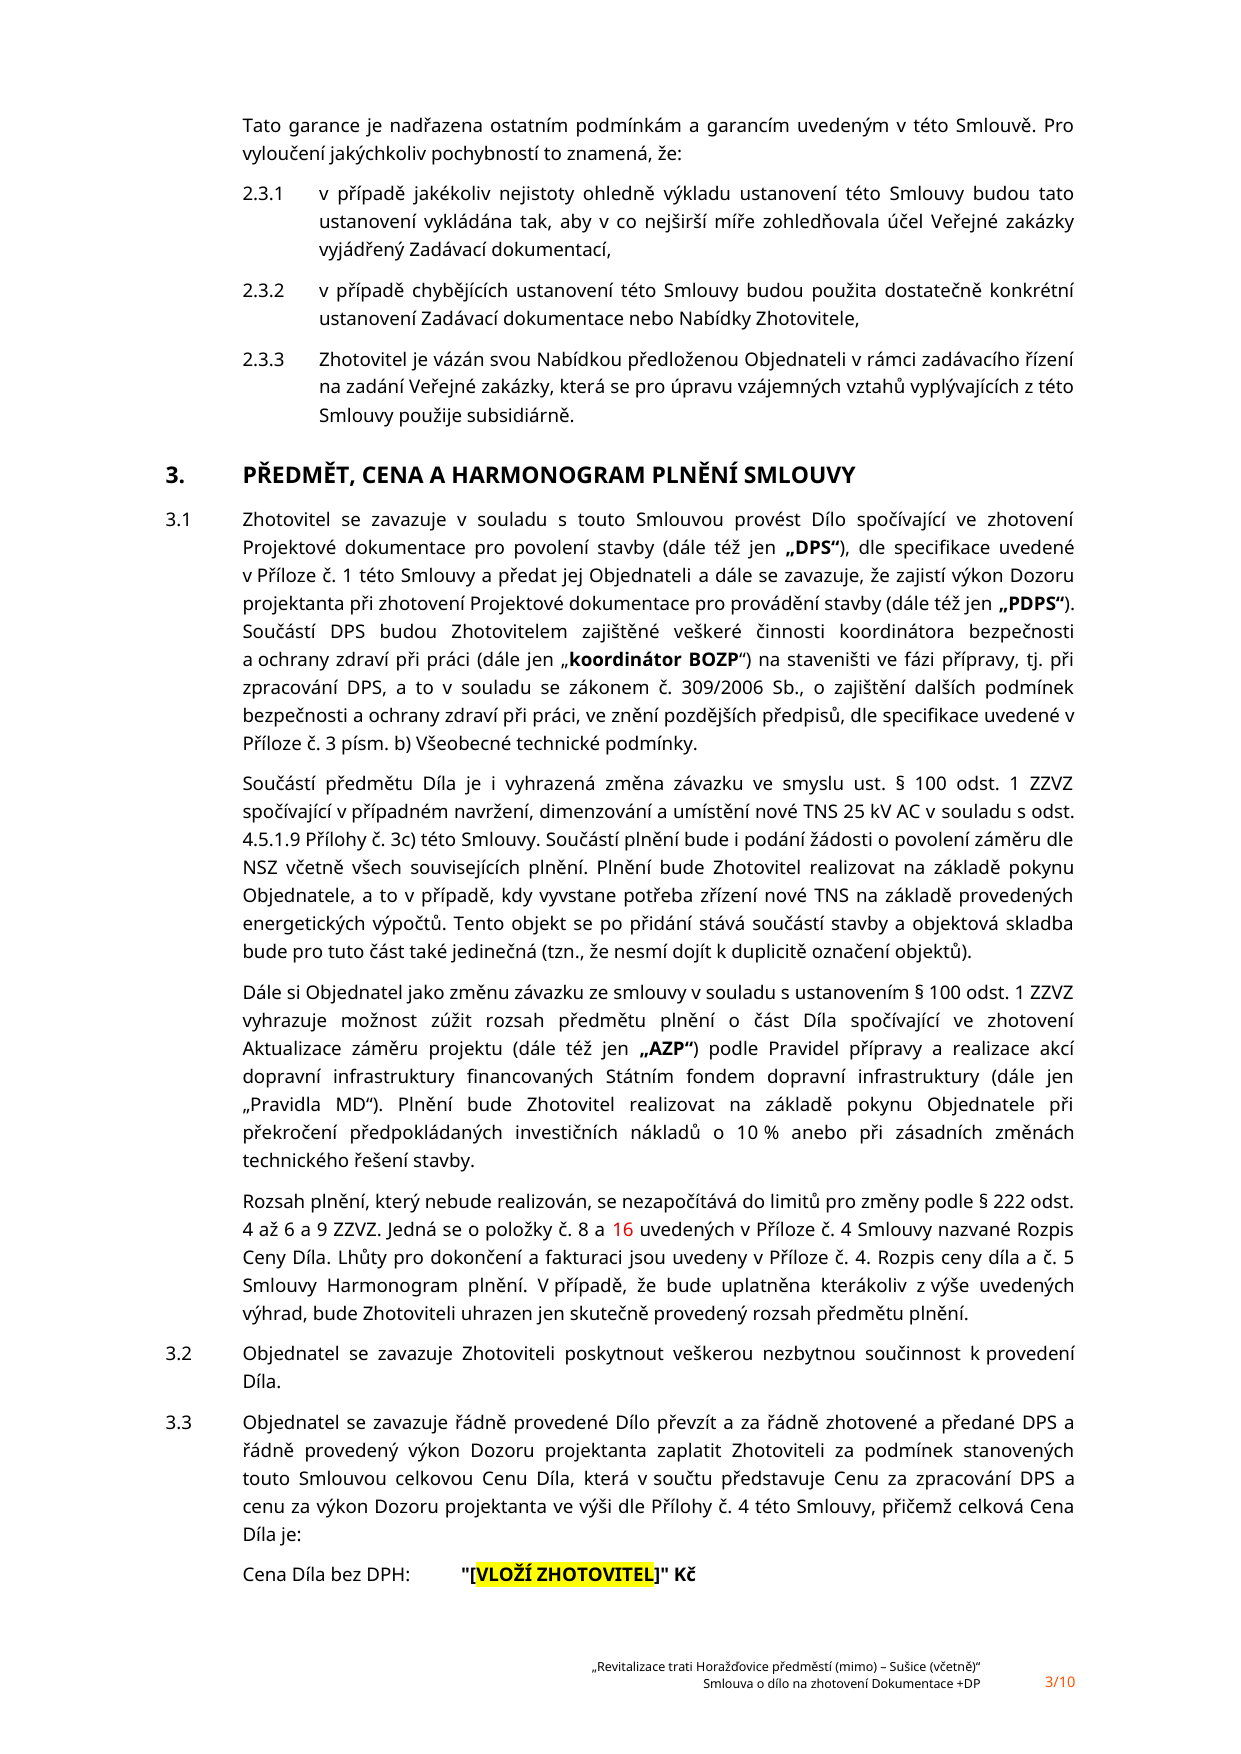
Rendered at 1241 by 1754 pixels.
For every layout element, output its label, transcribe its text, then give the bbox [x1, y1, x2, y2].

text Objednatel se zavazuje řádně provedené Dílo převzít a za řádně zhotovené a předané DPS a řádně provedený výkon Dozoru projektanta zaplatit Zhotoviteli za podmínek stanovených touto Smlouvou celkovou Cenu Díla, která v součtu představuje Cenu za zpracování DPS a cenu za výkon Dozoru projektanta ve výši dle Přílohy č. 4 této Smlouvy, přičemž celková Cena Díla je: [165, 1409, 1075, 1547]
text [165, 112, 1075, 166]
text v případě chybějících ustanovení této Smlouvy budou použita dostatečně konkrétní ustanovení Zadávací dokumentace nebo Nabídky Zhotovitele, [242, 277, 1075, 331]
list Součástí předmětu Díla je i vyhrazená změna závazku ve smyslu ust. § 100 odst. 1 ZZVZ spočívající v případném navržení, dimenzování a umístění nové TNS 25 kV AC v souladu s odst. 4.5.1.9 Přílohy č. 3c) této Smlouvy. Součástí plnění bude i podání žádosti o povolení záměru dle NSZ včetně všech souvisejících plnění. Plnění bude Zhotovitel realizovat na základě pokynu Objednatele, a to v případě, kdy vyvstane potřeba zřízení nové TNS na základě provedených energetických výpočtů. Tento objekt se po přidání stává součástí stavby a objektová skladba bude pro tuto část také jedinečná (tzn., že nesmí dojít k duplicitě označení objektů). [242, 771, 1075, 964]
text Objednatel se zavazuje Zhotoviteli poskytnout veškerou nezbytnou součinnost k provedení Díla. [165, 1341, 1075, 1394]
text Cena Díla bez DPH: "[VLOŽÍ ZHOTOVITEL]" Kč [242, 1562, 476, 1587]
list Rozsah plnění, který nebude realizován, se nezapočítává do limitů pro změny podle § 222 odst. 4 až 6 a 9 ZZVZ. Jedná se o položky č. 8 a 16 uvedených v Příloze č. 4 Smlouvy nazvané Rozpis Ceny Díla. Lhůty pro dokončení a fakturaci jsou uvedeny v Příloze č. 4. Rozpis ceny díla a č. 5 Smlouvy Harmonogram plnění. V případě, že bude uplatněna kterákoliv z výše uvedených výhrad, bude Zhotoviteli uhrazen jen skutečně provedený rozsah předmětu plnění. [242, 1188, 1075, 1326]
text PŘEDMĚT, CENA A HARMONOGRAM PLNĚNÍ SMLOUVY [165, 459, 1075, 490]
text Cena Díla bez DPH: "[VLOŽÍ ZHOTOVITEL]" Kč [654, 1562, 1075, 1587]
text Zhotovitel se zavazuje v souladu s touto Smlouvou provést Dílo spočívající ve zhotovení Projektové dokumentace pro povolení stavby (dále též jen „DPS“), dle specifikace uvedené v Příloze č. 1 této Smlouvy a předat jej Objednateli a dále se zavazuje, že zajistí výkon Dozoru projektanta při zhotovení Projektové dokumentace pro provádění stavby (dále též jen „PDPS“). Součástí DPS budou Zhotovitelem zajištěné veškeré činnosti koordinátora bezpečnosti a ochrany zdraví při práci (dále jen „koordinátor BOZP“) na staveništi ve fázi přípravy, tj. při zpracování DPS, a to v souladu se zákonem č. 309/2006 Sb., o zajištění dalších podmínek bezpečnosti a ochrany zdraví při práci, ve znění pozdějších předpisů, dle specifikace uvedené v Příloze č. 3 písm. b) Všeobecné technické podmínky. [165, 506, 1075, 756]
text v případě jakékoliv nejistoty ohledně výkladu ustanovení této Smlouvy budou tato ustanovení vykládána tak, aby v co nejširší míře zohledňovala účel Veřejné zakázky vyjádřený Zadávací dokumentací, [242, 181, 1075, 262]
list Dále si Objednatel jako změnu závazku ze smlouvy v souladu s ustanovením § 100 odst. 1 ZZVZ vyhrazuje možnost zúžit rozsah předmětu plnění o část Díla spočívající ve zhotovení Aktualizace záměru projektu (dále též jen „AZP“) podle Pravidel přípravy a realizace akcí dopravní infrastruktury financovaných Státním fondem dopravní infrastruktury (dále jen „Pravidla MD“). Plnění bude Zhotovitel realizovat na základě pokynu Objednatele při překročení předpokládaných investičních nákladů o 10 % anebo při zásadních změnách technického řešení stavby. [242, 979, 1075, 1173]
text Zhotovitel je vázán svou Nabídkou předloženou Objednateli v rámci zadávacího řízení na zadání Veřejné zakázky, která se pro úpravu vzájemných vztahů vyplývajících z této Smlouvy použije subsidiárně. [242, 346, 1075, 427]
